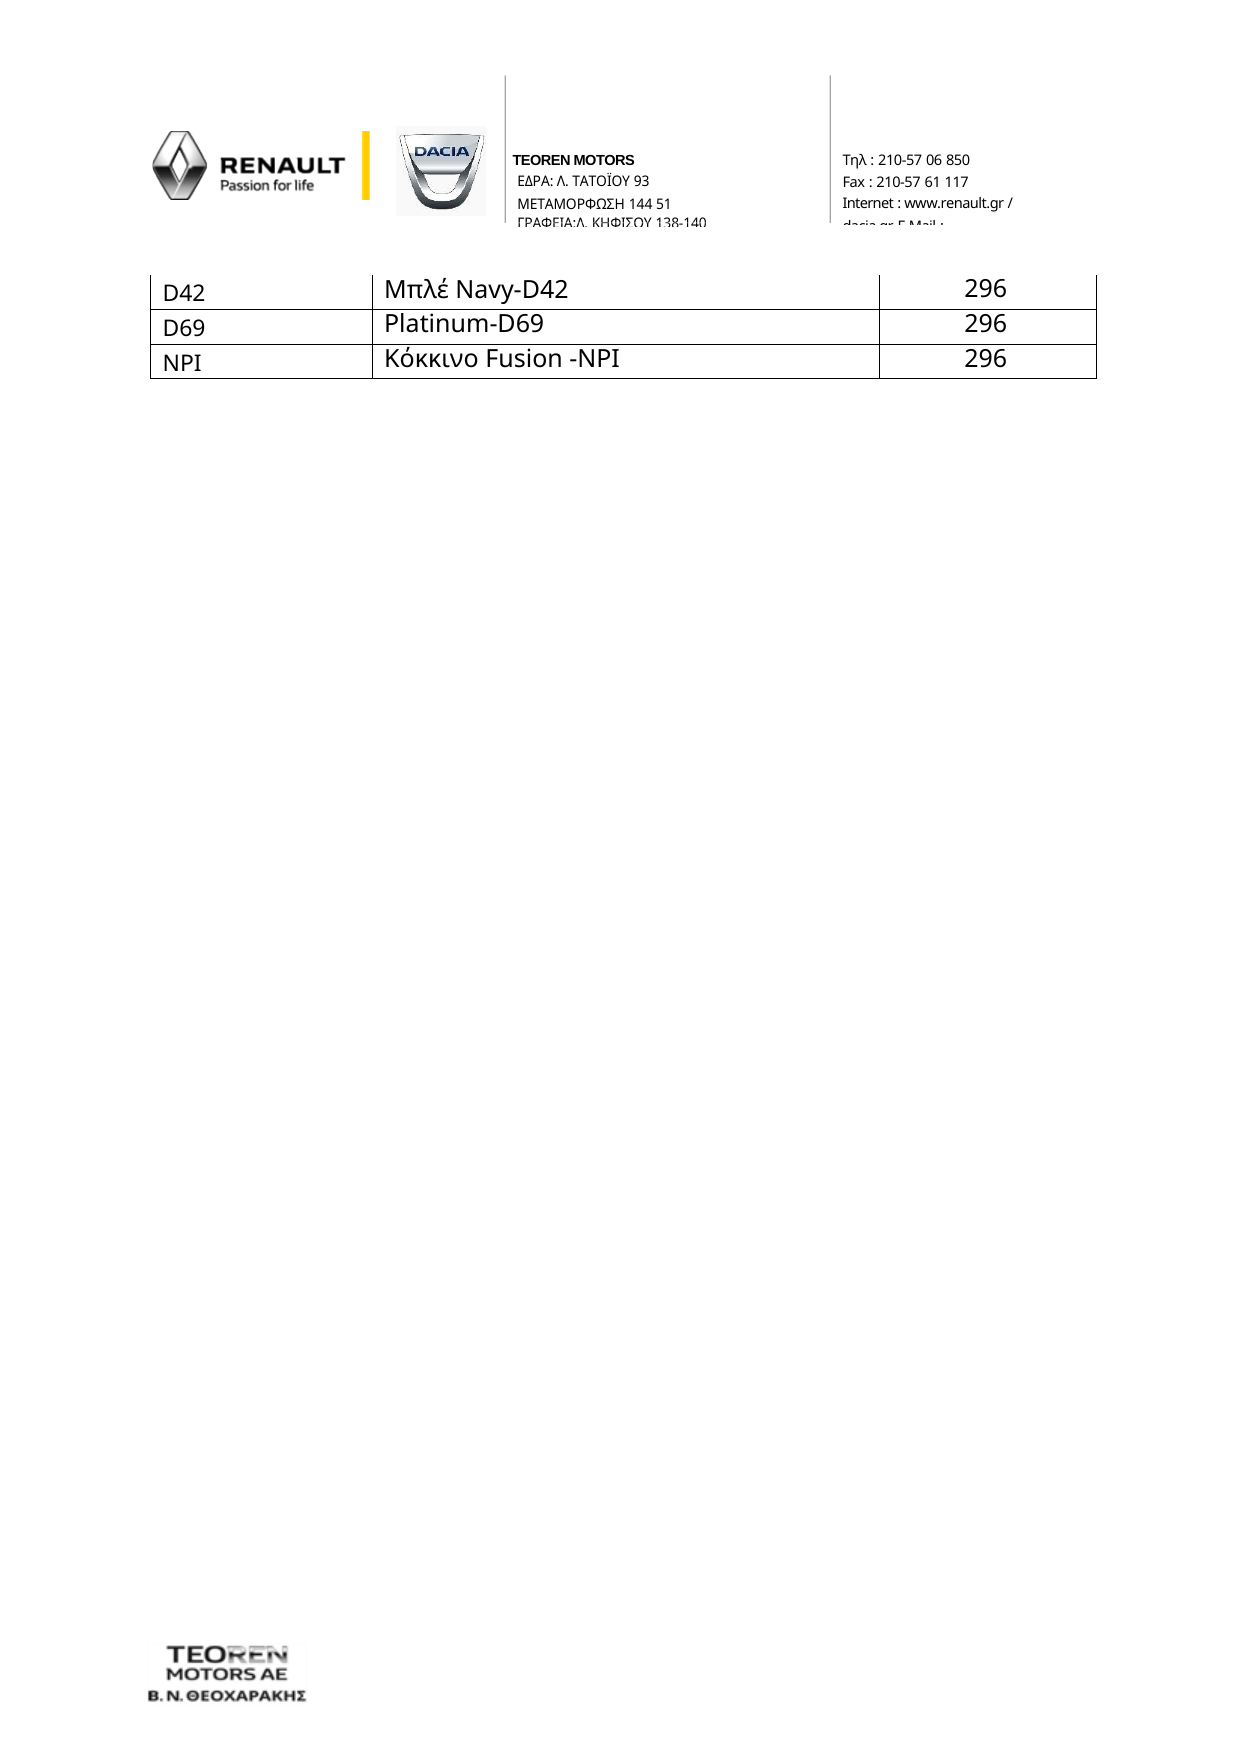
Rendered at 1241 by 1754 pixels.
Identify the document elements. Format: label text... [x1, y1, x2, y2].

picture [147, 1643, 308, 1705]
table_header Μπλέ Navy-D42 [373, 275, 879, 308]
table_cell 296 [880, 310, 1096, 343]
picture [396, 126, 487, 216]
table_cell 296 [880, 345, 1096, 378]
picture [152, 131, 370, 200]
table_cell Κόκκινο Fusion -NPI [373, 345, 879, 378]
table_cell D69 [151, 310, 372, 343]
table_header 296 [880, 275, 1096, 308]
table_cell Platinum-D69 [373, 310, 879, 343]
table_header D42 [151, 275, 372, 308]
table_cell NPI [151, 345, 372, 378]
